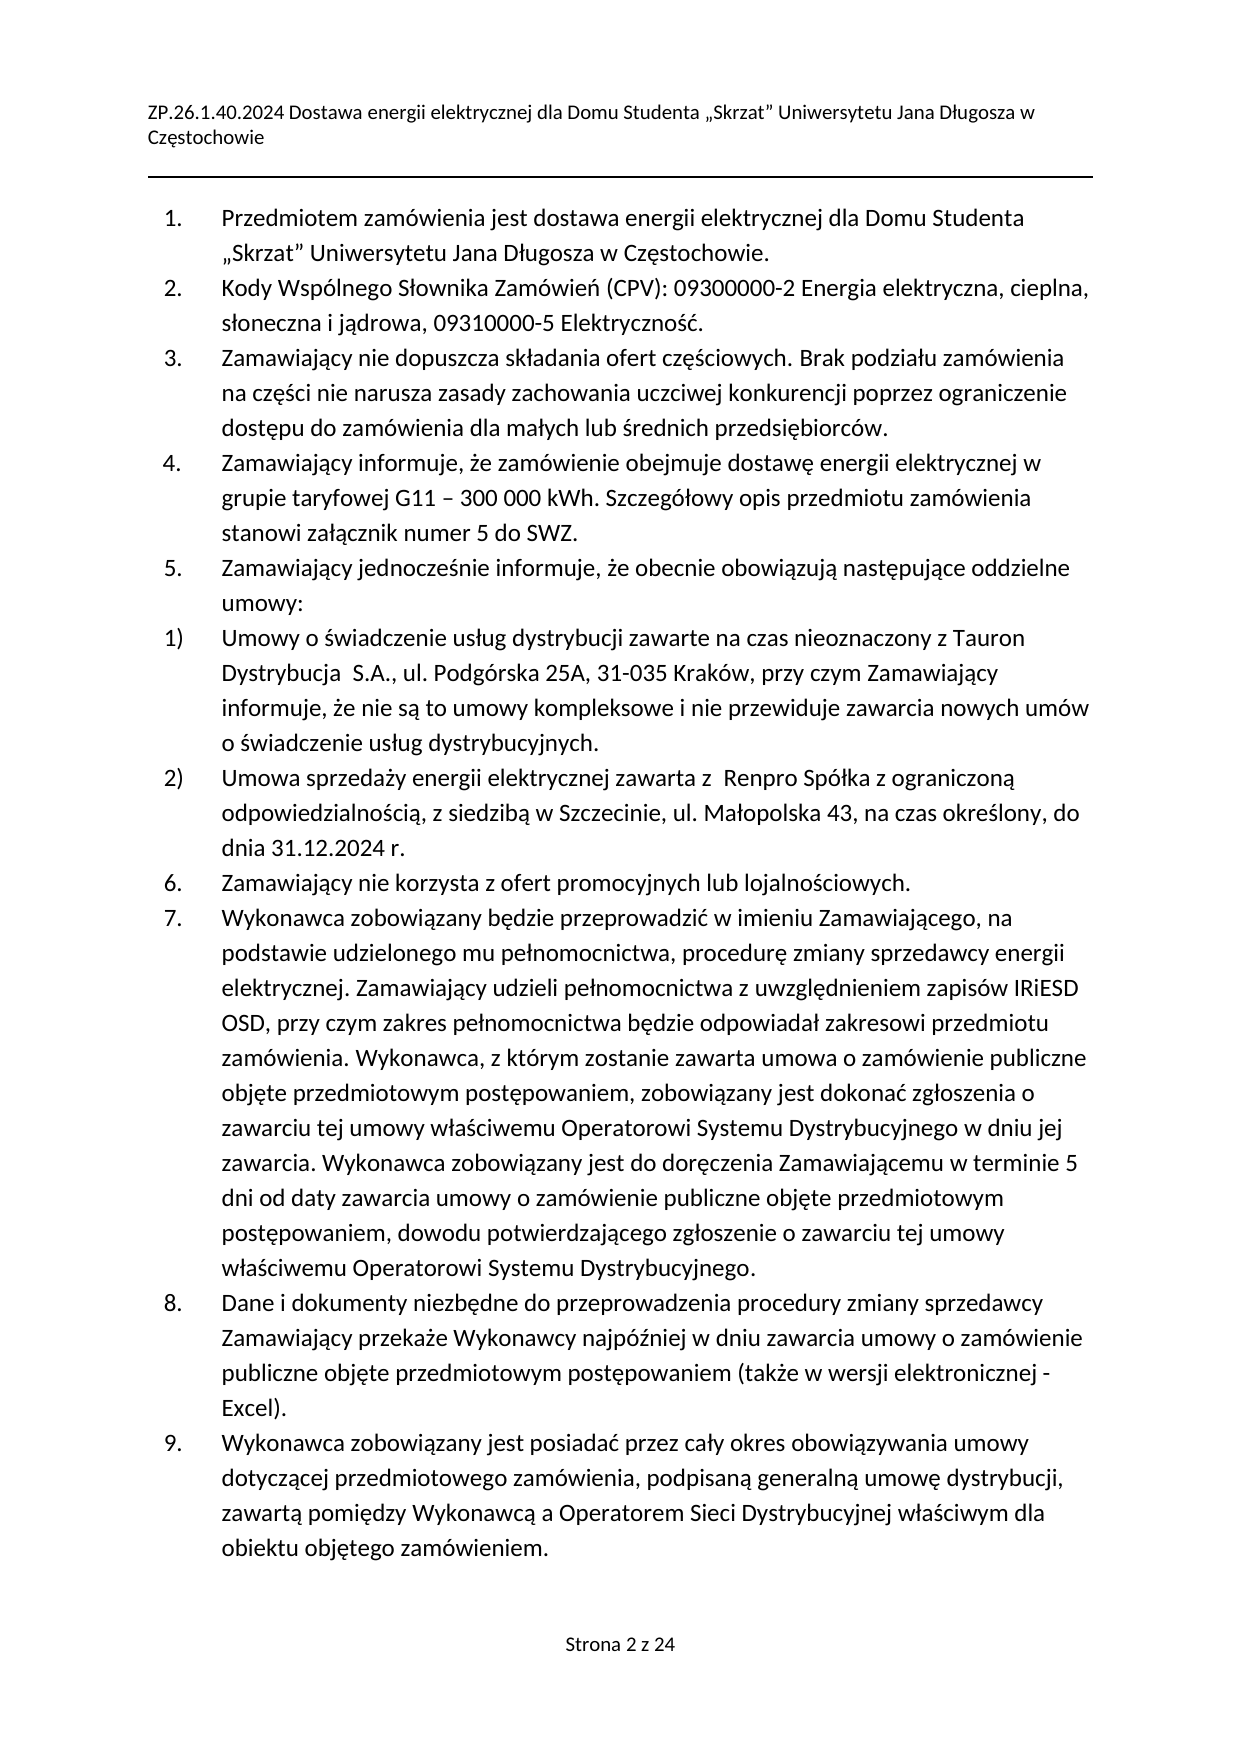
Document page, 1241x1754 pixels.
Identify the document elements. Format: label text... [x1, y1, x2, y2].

list Dane i dokumenty niezbędne do przeprowadzenia procedury zmiany sprzedawcy Zamawiający przekaże Wykonawcy najpóźniej w dniu zawarcia umowy o zamówienie publiczne objęte przedmiotowym postępowaniem (także w wersji elektronicznej - Excel). [163, 1287, 1093, 1422]
list Umowa sprzedaży energii elektrycznej zawarta z Renpro Spółka z ograniczoną odpowiedzialnością, z siedzibą w Szczecinie, ul. Małopolska 43, na czas określony, do dnia 31.12.2024 r. [163, 762, 1093, 862]
list Przedmiotem zamówienia jest dostawa energii elektrycznej dla Domu Studenta „Skrzat” Uniwersytetu Jana Długosza w Częstochowie. [163, 202, 1093, 267]
list Kody Wspólnego Słownika Zamówień (CPV): 09300000-2 Energia elektryczna, cieplna, słoneczna i jądrowa, 09310000-5 Elektryczność. [163, 272, 1093, 337]
list Zamawiający nie korzysta z ofert promocyjnych lub lojalnościowych. [163, 867, 1093, 897]
list Zamawiający nie dopuszcza składania ofert częściowych. Brak podziału zamówienia na części nie narusza zasady zachowania uczciwej konkurencji poprzez ograniczenie dostępu do zamówienia dla małych lub średnich przedsiębiorców. [163, 342, 1093, 442]
list Wykonawca zobowiązany jest posiadać przez cały okres obowiązywania umowy dotyczącej przedmiotowego zamówienia, podpisaną generalną umowę dystrybucji, zawartą pomiędzy Wykonawcą a Operatorem Sieci Dystrybucyjnej właściwym dla obiektu objętego zamówieniem. [163, 1427, 1093, 1562]
list Zamawiający jednocześnie informuje, że obecnie obowiązują następujące oddzielne umowy: [163, 552, 1093, 617]
list Umowy o świadczenie usług dystrybucji zawarte na czas nieoznaczony z Tauron Dystrybucja S.A., ul. Podgórska 25A, 31-035 Kraków, przy czym Zamawiający informuje, że nie są to umowy kompleksowe i nie przewiduje zawarcia nowych umów o świadczenie usług dystrybucyjnych. [163, 622, 1093, 757]
list Wykonawca zobowiązany będzie przeprowadzić w imieniu Zamawiającego, na podstawie udzielonego mu pełnomocnictwa, procedurę zmiany sprzedawcy energii elektrycznej. Zamawiający udzieli pełnomocnictwa z uwzględnieniem zapisów IRiESD OSD, przy czym zakres pełnomocnictwa będzie odpowiadał zakresowi przedmiotu zamówienia. Wykonawca, z którym zostanie zawarta umowa o zamówienie publiczne objęte przedmiotowym postępowaniem, zobowiązany jest dokonać zgłoszenia o zawarciu tej umowy właściwemu Operatorowi Systemu Dystrybucyjnego w dniu jej zawarcia. Wykonawca zobowiązany jest do doręczenia Zamawiającemu w terminie 5 dni od daty zawarcia umowy o zamówienie publiczne objęte przedmiotowym postępowaniem, dowodu potwierdzającego zgłoszenie o zawarciu tej umowy właściwemu Operatorowi Systemu Dystrybucyjnego. [163, 902, 1093, 1282]
list Zamawiający informuje, że zamówienie obejmuje dostawę energii elektrycznej w grupie taryfowej G11 – 300 000 kWh. Szczegółowy opis przedmiotu zamówienia stanowi załącznik numer 5 do SWZ. [162, 447, 1093, 547]
